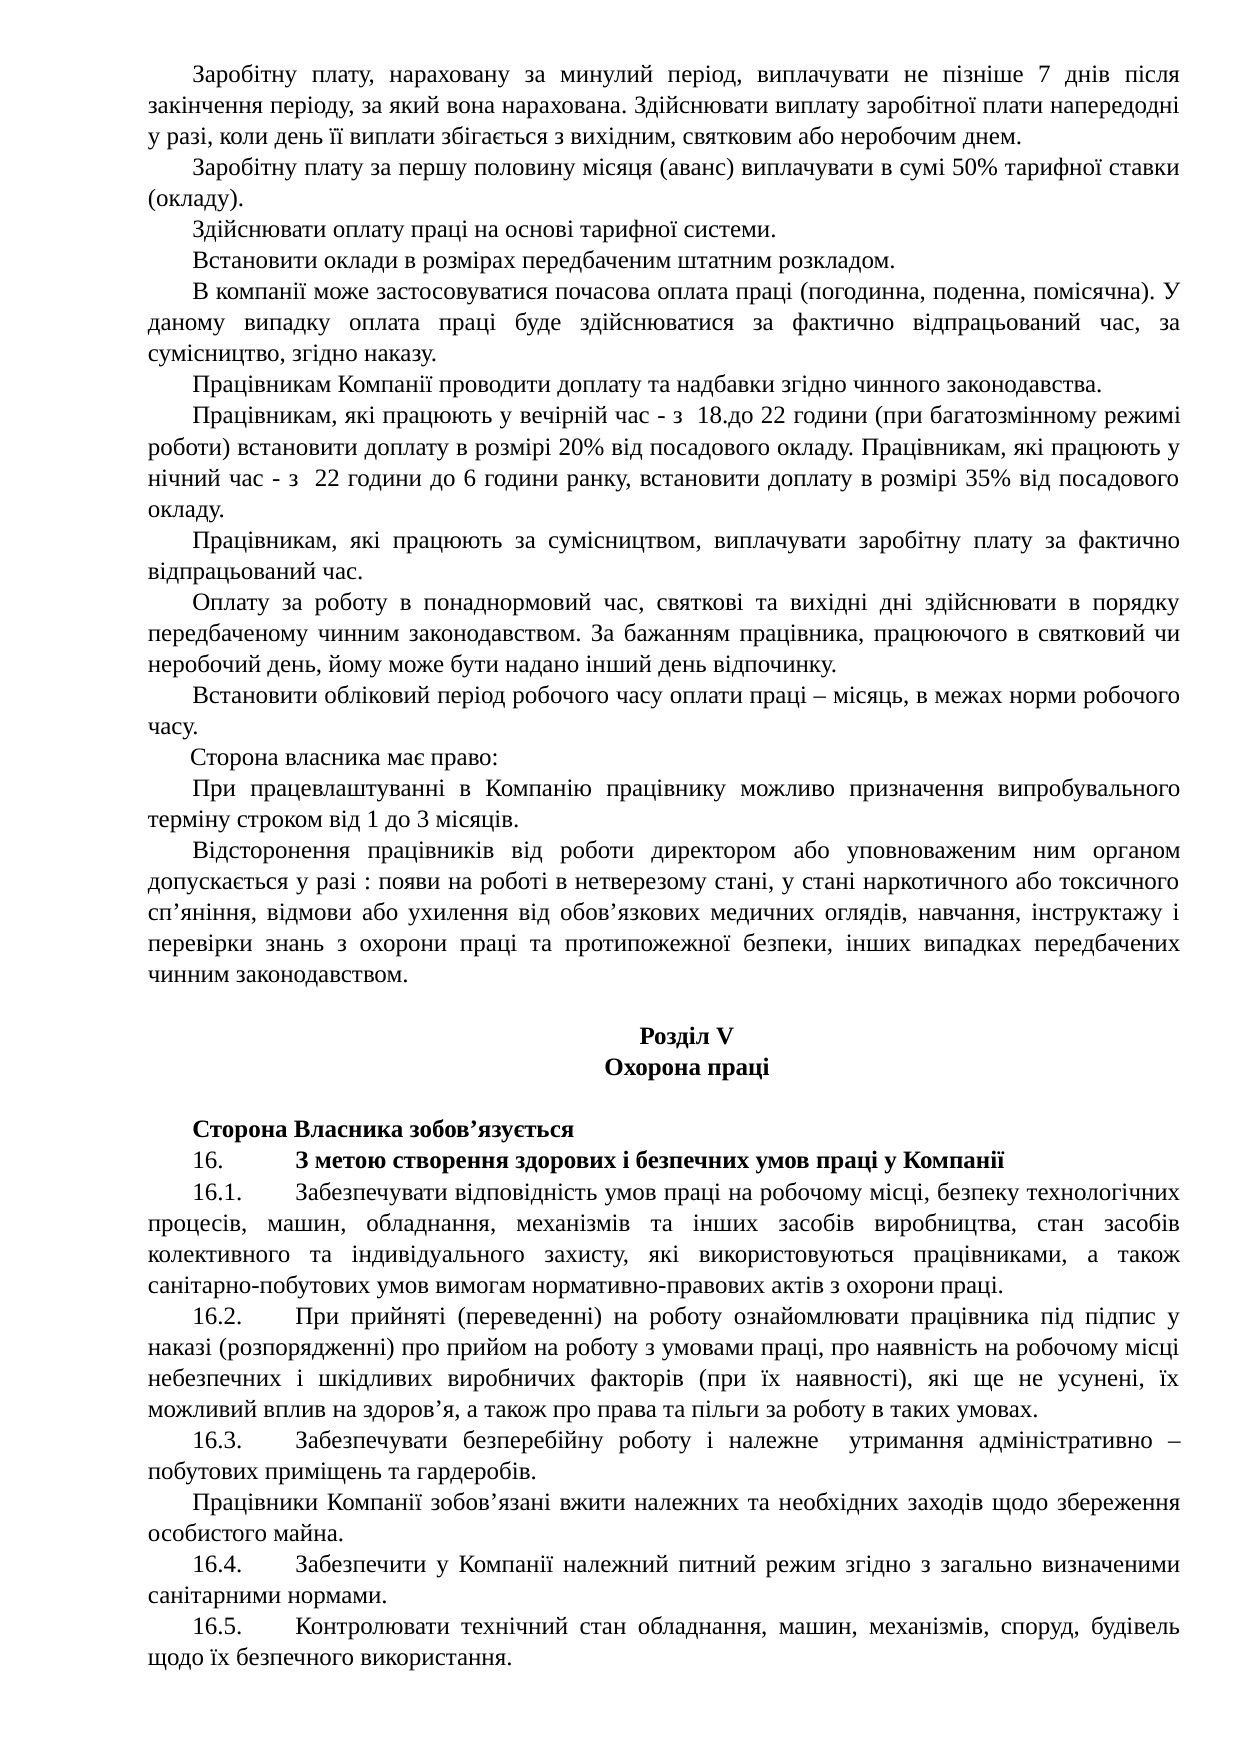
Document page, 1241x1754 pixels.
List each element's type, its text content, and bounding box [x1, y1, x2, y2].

list Відсторонення працівників від роботи директором або уповноваженим ним органом допускається у разі : появи на роботі в нетверезому стані, у стані наркотичного або токсичного сп’яніння, відмови або ухилення від обов’язкових медичних оглядів, навчання, інструктажу і перевірки знань з охорони праці та протипожежної безпеки, інших випадках передбачених чинним законодавством. [148, 835, 1181, 988]
list При працевлаштуванні в Компанію працівнику можливо призначення випробувального терміну строком від 1 до 3 місяців. [148, 773, 1181, 833]
list Працівникам, які працюють у вечірній час - з 18.до 22 години (при багатозмінному режимі роботи) встановити доплату в розмірі 20% від посадового окладу. Працівникам, які працюють у нічний час - з 22 години до 6 години ранку, встановити доплату в розмірі 35% від посадового окладу. [148, 401, 1181, 522]
list Розділ V [148, 1021, 1181, 1050]
list Охорона праці [148, 1052, 1181, 1081]
list Контролювати технічний стан обладнання, машин, механізмів, споруд, будівель щодо їх безпечного використання. [148, 1611, 1181, 1671]
list При прийняті (переведенні) на роботу ознайомлювати працівника під підпис у наказі (розпорядженні) про прийом на роботу з умовами праці, про наявність на робочому місці небезпечних і шкідливих виробничих факторів (при їх наявності), які ще не усунені, їх можливий вплив на здоров’я, а також про права та пільги за роботу в таких умовах. [148, 1301, 1181, 1423]
list В компанії може застосовуватися почасова оплата праці (погодинна, поденна, помісячна). У даному випадку оплата праці буде здійснюватися за фактично відпрацьований час, за сумісництво, згідно наказу. [148, 276, 1181, 367]
list Встановити оклади в розмірах передбаченим штатним розкладом. [148, 245, 1181, 274]
list Забезпечити у Компанії належний питний режим згідно з загально визначеними санітарними нормами. [148, 1549, 1181, 1609]
list Працівникам, які працюють за сумісництвом, виплачувати заробітну плату за фактично відпрацьований час. [148, 525, 1181, 584]
list Працівники Компанії зобов’язані вжити належних та необхідних заходів щодо збереження особистого майна. [148, 1487, 1181, 1547]
list З метою створення здорових і безпечних умов праці у Компанії [148, 1146, 1181, 1174]
list Заробітну плату, нараховану за минулий період, виплачувати не пізніше 7 днів після закінчення періоду, за який вона нарахована. Здійснювати виплату заробітної плати напередодні у разі, коли день її виплати збігається з вихідним, святковим або неробочим днем. [148, 59, 1181, 150]
list Забезпечувати відповідність умов праці на робочому місці, безпеку технологічних процесів, машин, обладнання, механізмів та інших засобів виробництва, стан засобів колективного та індивідуального захисту, які використовуються працівниками, а також санітарно-побутових умов вимогам нормативно-правових актів з охорони праці. [148, 1177, 1181, 1298]
list Працівникам Компанії проводити доплату та надбавки згідно чинного законодавства. [148, 369, 1181, 398]
list Заробітну плату за першу половину місяця (аванс) виплачувати в сумі 50% тарифної ставки (окладу). [148, 152, 1181, 212]
list Забезпечувати безперебійну роботу і належне утримання адміністративно – побутових приміщень та гардеробів. [148, 1425, 1181, 1485]
list Сторона Власника зобов’язується [148, 1114, 1181, 1143]
list Здійснювати оплату праці на основі тарифної системи. [148, 214, 1181, 243]
text Сторона власника має право: [177, 742, 1181, 771]
list Оплату за роботу в понаднормовий час, святкові та вихідні дні здійснювати в порядку передбаченому чинним законодавством. За бажанням працівника, працюючого в святковий чи неробочий день, йому може бути надано інший день відпочинку. [148, 587, 1181, 678]
list Встановити обліковий період робочого часу оплати праці – місяць, в межах норми робочого часу. [148, 680, 1181, 740]
